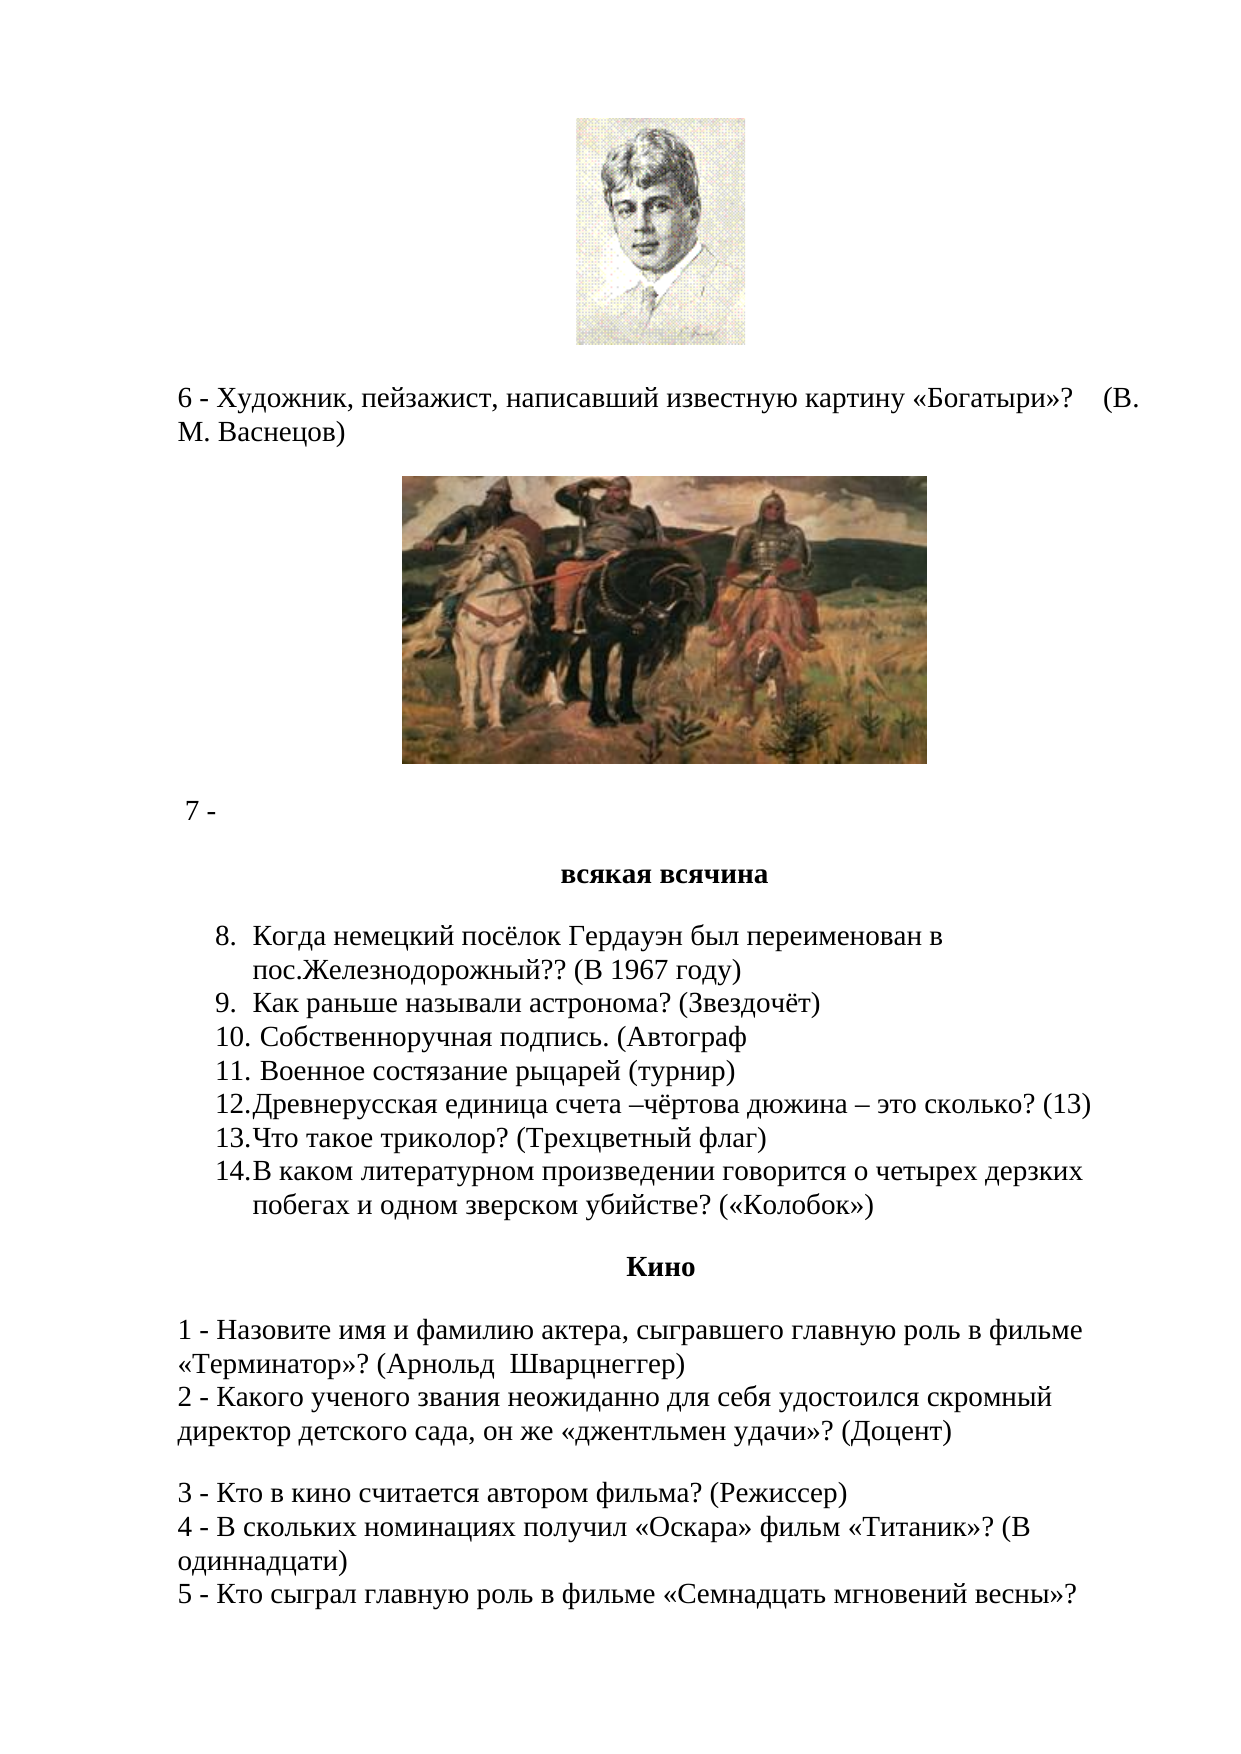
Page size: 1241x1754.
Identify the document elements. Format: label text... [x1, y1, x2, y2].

text 1 - Назовите имя и фамилию актера, сыгравшего главную роль в фильме «Терминатор»? (Арнольд Шварцнеггер) 2 - Какого ученого звания неожиданно для себя удостоился скромный директор детского сада, он же «джентльмен удачи»? (Доцент) [177, 1312, 1152, 1446]
list Когда немецкий посёлок Гердауэн был переименован в пос.Железнодорожный?? (В 1967 году) [215, 918, 1152, 986]
picture [576, 118, 746, 345]
list Что такое триколор? (Трехцветный флаг) [215, 1120, 1152, 1153]
list Как раньше называли астронома? (Звездочёт) [215, 986, 1152, 1019]
picture [402, 476, 927, 764]
list В каком литературном произведении говорится о четырех дерзких побегах и одном зверском убийстве? («Колобок») [215, 1153, 1152, 1220]
text 6 - Художник, пейзажист, написавший известную картину «Богатыри»? (В. М. Васнецов) [177, 380, 1152, 447]
list Древнерусская единица счета –чёртова дюжина – это сколько? (13) [215, 1086, 1152, 1120]
text 7 - [177, 793, 1152, 827]
list Военное состязание рыцарей (турнир) [215, 1053, 1152, 1086]
text Кино [177, 1249, 1152, 1283]
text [177, 1476, 1152, 1610]
text всякая всячина [177, 856, 1152, 889]
list Собственноручная подпись. (Автограф [215, 1019, 1152, 1053]
